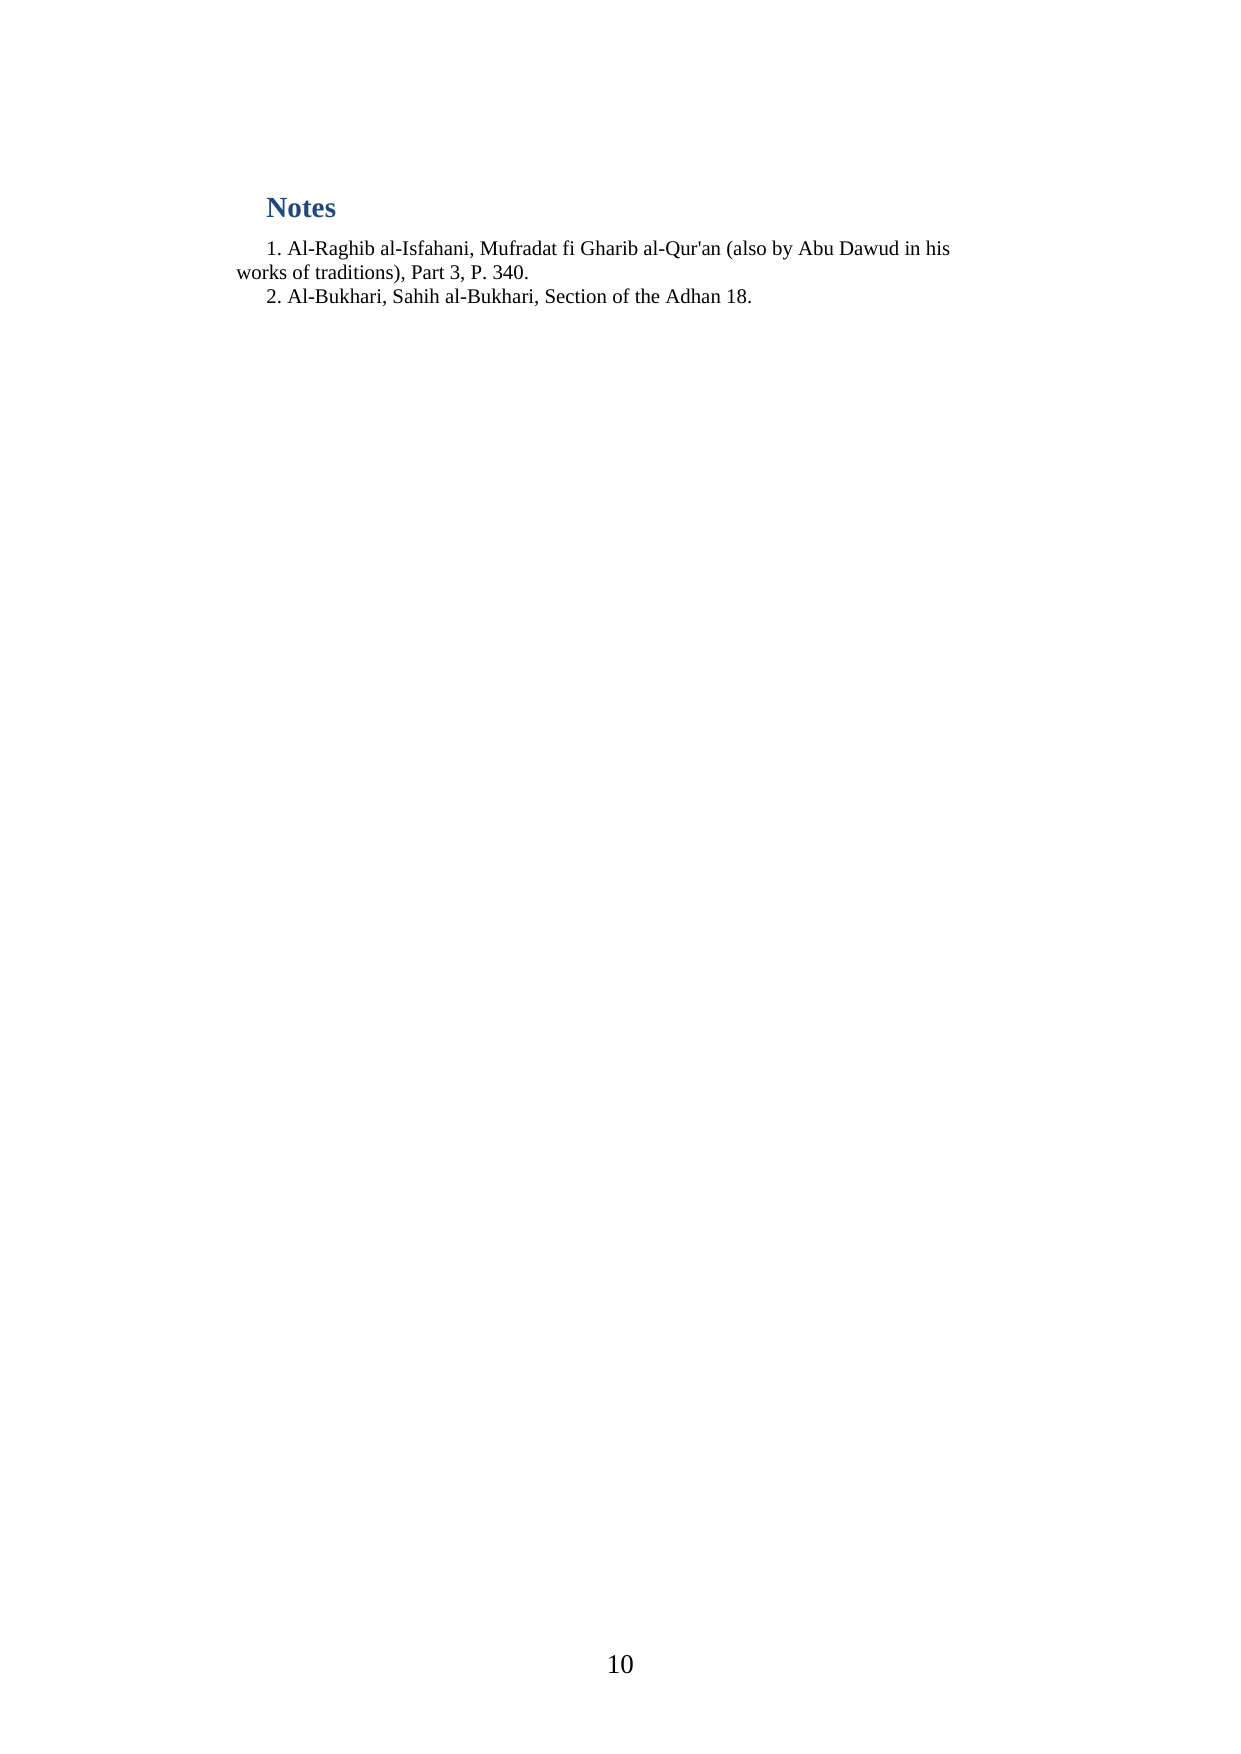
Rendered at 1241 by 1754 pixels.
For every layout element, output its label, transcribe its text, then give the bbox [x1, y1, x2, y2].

text 2. Al-Bukhari, Sahih al-Bukhari, Section of the Adhan 18. [236, 284, 1004, 308]
text 1. Al-Raghib al-Isfahani, Mufradat fi Gharib al-Qur'an (also by Abu Dawud in his works of traditions), Part 3, P. 340. [236, 236, 1004, 284]
subtitle Notes [236, 190, 1004, 223]
